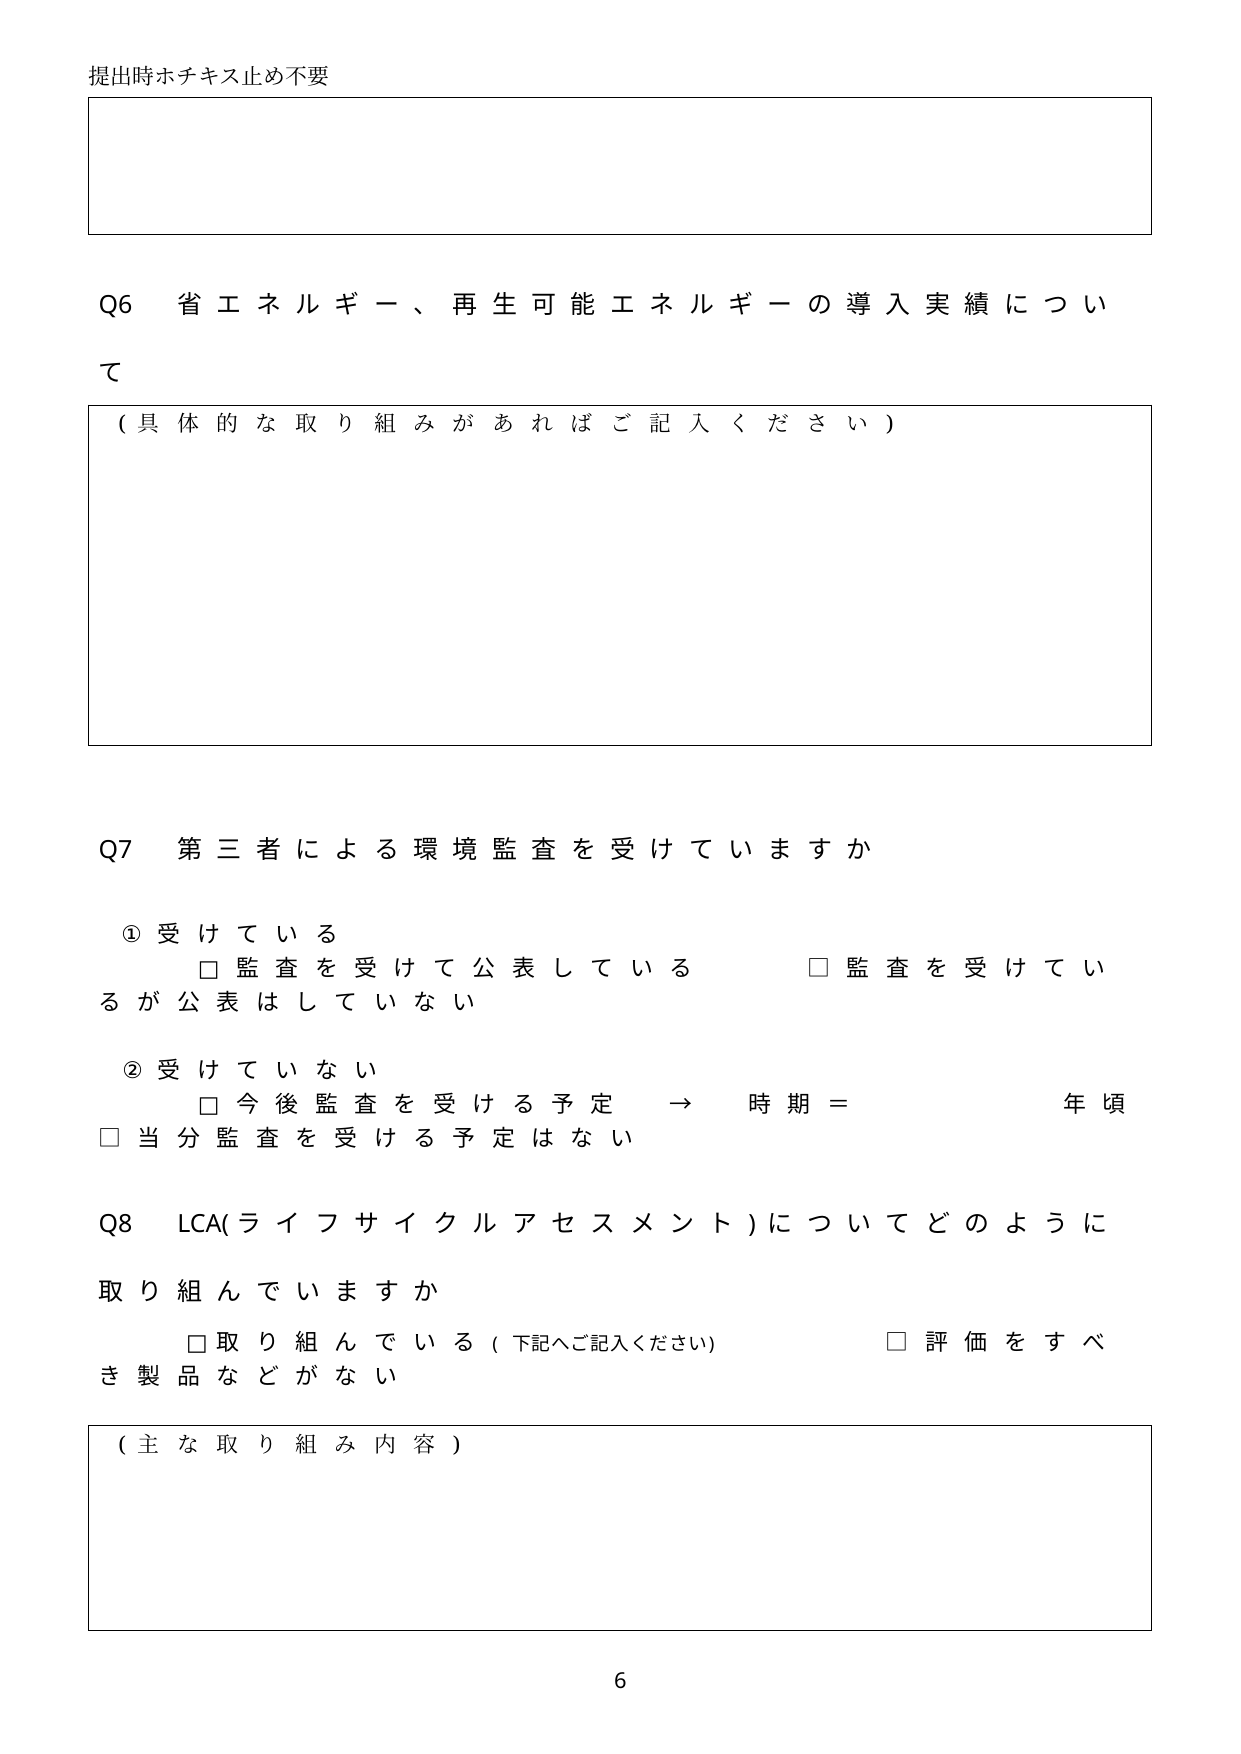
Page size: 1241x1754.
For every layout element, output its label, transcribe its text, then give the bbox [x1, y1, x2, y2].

text Q7 第三者による環境監査を受けていますか [98, 814, 1142, 882]
text □今後監査を受ける予定 → 時期＝ 年頃 □当分監査を受ける予定はない [98, 1086, 1142, 1154]
text □取り組んでいる(下記へご記入ください) □評価をすべき製品などがない [98, 1323, 1142, 1391]
table_header (主な取り組み内容) [89, 1426, 1151, 1630]
table_header (具体的な取り組みがあればご記入ください) [89, 406, 1151, 745]
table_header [89, 98, 1151, 234]
text ②受けていない [98, 1052, 1142, 1086]
text Q6 省エネルギー、再生可能エネルギーの導入実績について [98, 269, 1142, 404]
text □監査を受けて公表している □監査を受けているが公表はしていない [98, 950, 1142, 1018]
text Q8 LCA(ライフサイクルアセスメント)についてどのように取り組んでいますか [98, 1188, 1142, 1323]
text ①受けている [98, 916, 1142, 950]
